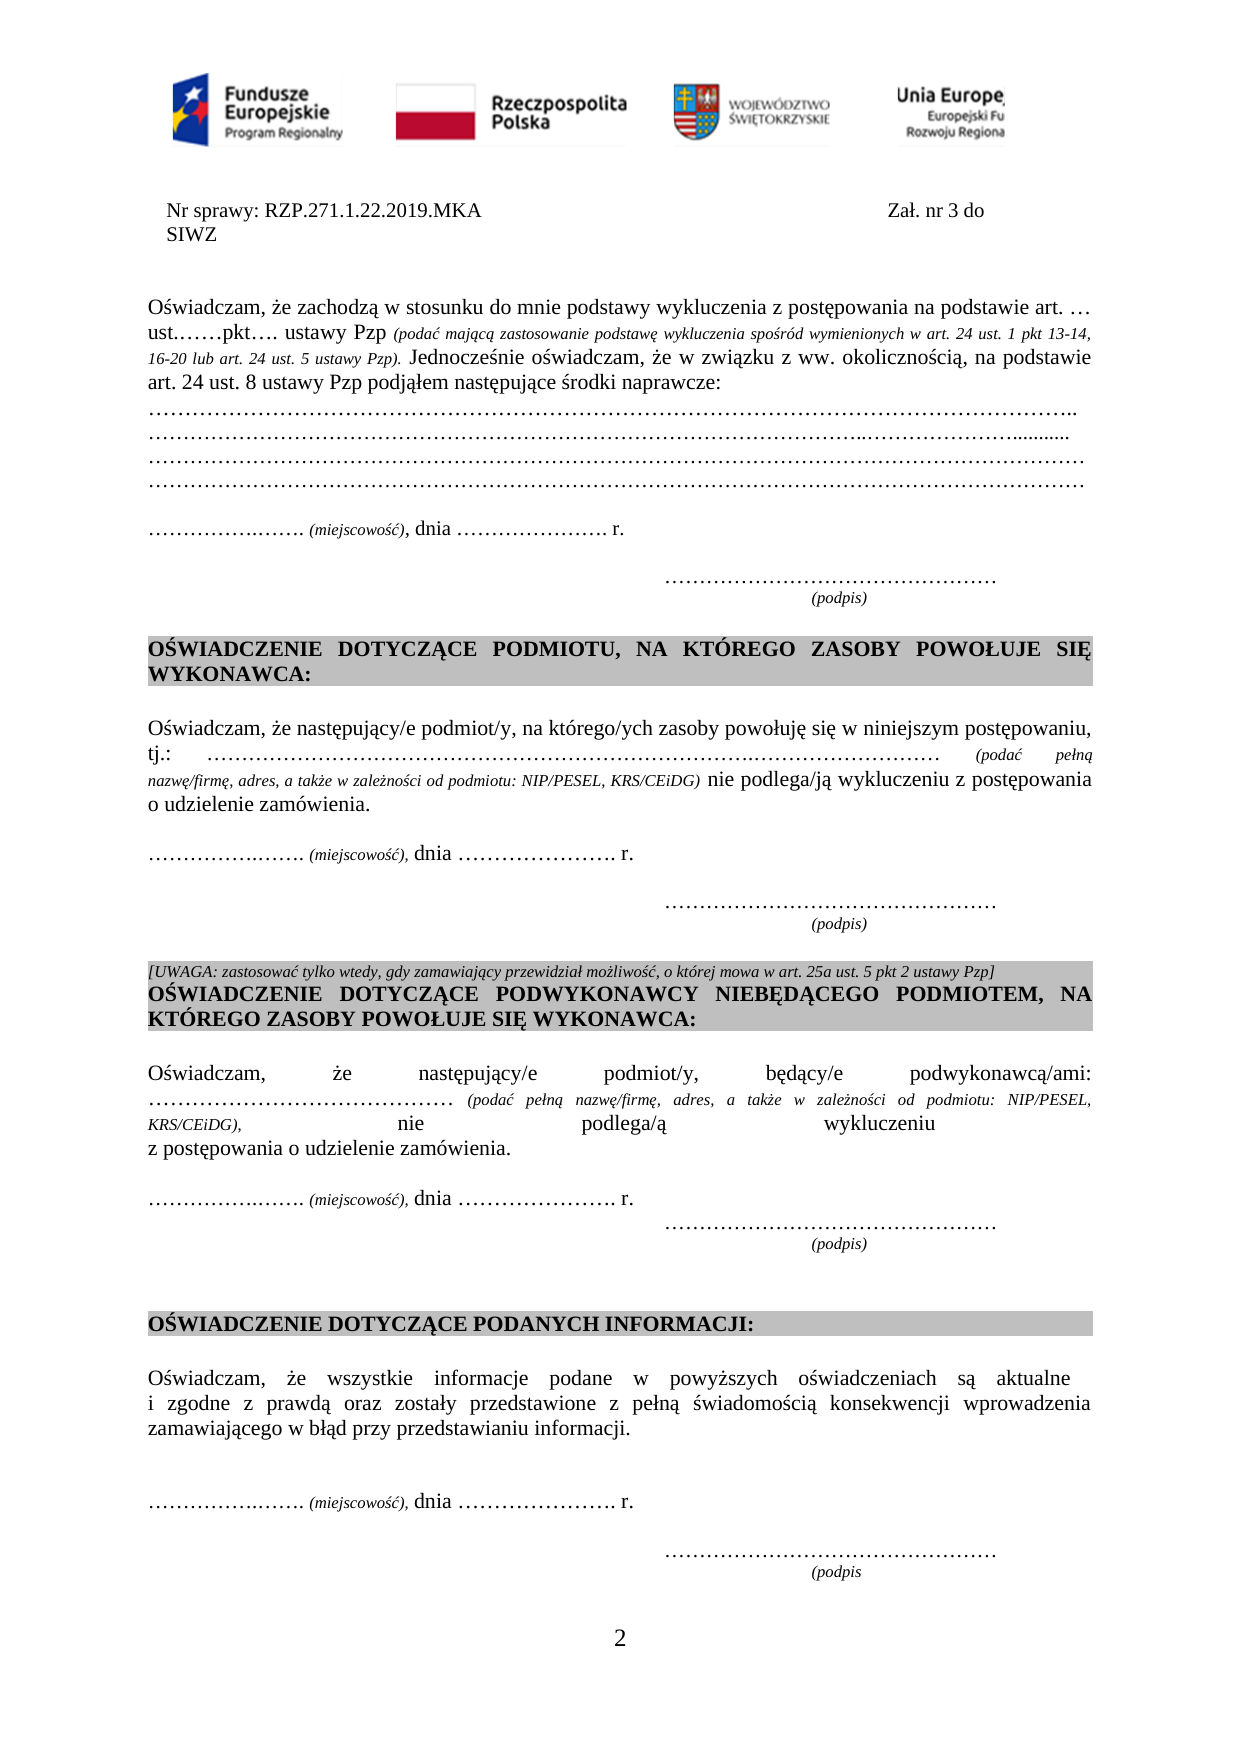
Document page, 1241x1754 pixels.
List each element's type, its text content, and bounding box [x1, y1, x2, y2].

text (podpis) [738, 588, 1093, 607]
text (podpis) [738, 1234, 1093, 1253]
text …………….……. (miejscowość), dnia …………………. r. [148, 516, 1093, 540]
text (podpis) [738, 913, 1093, 933]
text ………………………………………… [148, 1210, 1093, 1234]
text …………….……. (miejscowość), dnia …………………. r. [148, 1488, 1093, 1513]
text OŚWIADCZENIE DOTYCZĄCE PODANYCH INFORMACJI: [148, 1311, 1093, 1336]
text ………………………………………… [148, 889, 1093, 913]
text ………………………………………… [148, 1537, 1093, 1562]
text (podpis [738, 1562, 1093, 1581]
picture [897, 73, 1005, 148]
text ………………………………………… [148, 564, 1093, 588]
text OŚWIADCZENIE DOTYCZĄCE PODMIOTU, NA KTÓREGO ZASOBY POWOŁUJE SIĘ WYKONAWCA: [148, 636, 1093, 686]
text Oświadczam, że wszystkie informacje podane w powyższych oświadczeniach są aktualne i zgodne z prawdą oraz zostały przedstawione z pełną świadomością konsekwencji wprowadzenia zamawiającego w błąd przy przedstawianiu informacji. [148, 1364, 1093, 1440]
text …………….……. (miejscowość), dnia …………………. r. [148, 1184, 1093, 1210]
text Oświadczam, że następujący/e podmiot/y, na którego/ych zasoby powołuję się w niniejszym postępowaniu, tj.: …………………………………………………………………….……………………… (podać pełną nazwę/firmę, adres, a także w zależności od podmiotu: NIP/PESEL, KRS/CEiDG) nie podlega/ją wykluczeniu z postępowania o udzielenie zamówienia. [148, 715, 1093, 816]
picture [673, 73, 831, 148]
text Oświadczam, że następujący/e podmiot/y, będący/e podwykonawcą/ami: …………………………………… (podać pełną nazwę/firmę, adres, a także w zależności od podmiotu: NIP/PESEL, KRS/CEiDG), nie podlega/ą wykluczeniu z postępowania o udzielenie zamówienia. [148, 1060, 1093, 1161]
picture [172, 73, 344, 148]
text [UWAGA: zastosować tylko wtedy, gdy zamawiający przewidział możliwość, o której mowa w art. 25a ust. 5 pkt 2 ustawy Pzp] [148, 961, 1093, 981]
picture [395, 73, 628, 148]
text …………………………………………………………………………………………..…………………...........……………………………………………………………………………………………………………………………………………………………………………………………………………………………………………… [148, 420, 1093, 492]
text Oświadczam, że zachodzą w stosunku do mnie podstawy wykluczenia z postępowania na podstawie art. …ust.……pkt…. ustawy Pzp (podać mającą zastosowanie podstawę wykluczenia spośród wymienionych w art. 24 ust. 1 pkt 13-14, 16-20 lub art. 24 ust. 5 ustawy Pzp). Jednocześnie oświadczam, że w związku z ww. okolicznością, na podstawie art. 24 ust. 8 ustawy Pzp podjąłem następujące środki naprawcze: [148, 294, 1093, 394]
text ……………………………………………………………………………………………………………….. [148, 394, 1093, 420]
text …………….……. (miejscowość), dnia …………………. r. [148, 840, 1093, 865]
text OŚWIADCZENIE DOTYCZĄCE PODWYKONAWCY NIEBĘDĄCEGO PODMIOTEM, NA KTÓREGO ZASOBY POWOŁUJE SIĘ WYKONAWCA: [148, 981, 1093, 1031]
